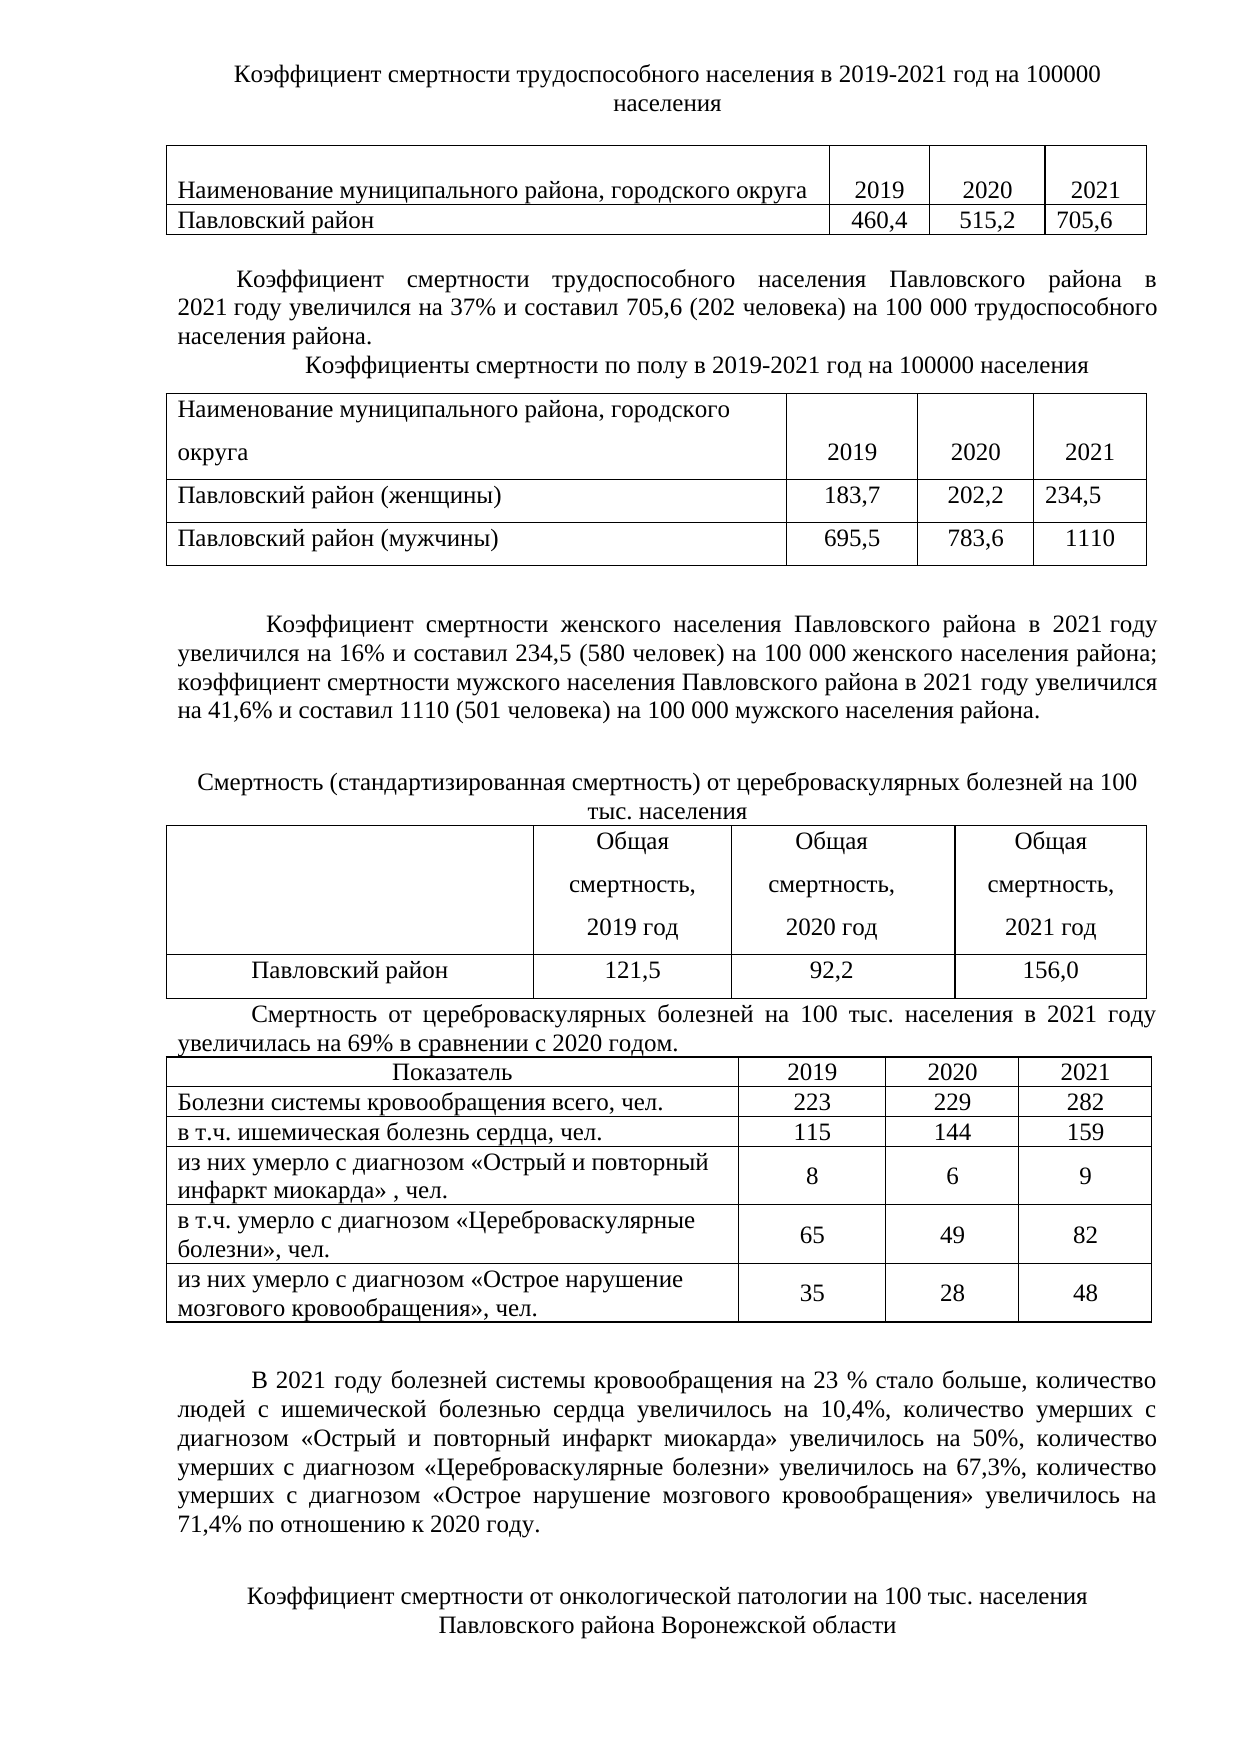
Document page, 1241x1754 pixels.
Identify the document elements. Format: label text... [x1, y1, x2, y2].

table_header 2019 [739, 1058, 885, 1086]
table_cell 159 [1019, 1117, 1151, 1146]
text Смертность от цереброваскулярных болезней на 100 тыс. населения в 2021 году увеличилась на 69% в сравнении с 2020 годом. [177, 999, 1157, 1056]
table_cell Павловский район (женщины) [167, 480, 786, 522]
table_header 2021 [1034, 394, 1146, 479]
table_cell 229 [886, 1087, 1018, 1116]
text Коэффициент смертности женского населения Павловского района в 2021 году увеличился на 16% и составил 234,5 (580 человек) на 100 000 женского населения района; коэффициент смертности мужского населения Павловского района в 2021 году увеличился на 41,6% и составил 1110 (501 человека) на 100 000 мужского населения района. [177, 609, 1157, 724]
table_header Показатель [167, 1058, 738, 1086]
table_cell 1110 [1034, 523, 1146, 565]
table_cell Павловский район [167, 205, 829, 234]
table_cell 115 [739, 1117, 885, 1146]
table_cell в т.ч. ишемическая болезнь сердца, чел. [167, 1117, 738, 1146]
table_cell 121,5 [534, 955, 731, 998]
table_cell из них умерло с диагнозом «Острое нарушение мозгового кровообращения», чел. [167, 1264, 738, 1321]
table_cell 35 [739, 1264, 885, 1321]
table_cell 223 [739, 1087, 885, 1116]
table_header Наименование муниципального района, городского округа [167, 394, 786, 479]
table_cell 28 [886, 1264, 1018, 1321]
table_cell 8 [739, 1147, 885, 1204]
table_header [167, 826, 533, 954]
table_header [931, 826, 954, 954]
table_cell 282 [1019, 1087, 1151, 1116]
table_cell 234,5 [1034, 480, 1146, 522]
table_cell Павловский район (мужчины) [167, 523, 786, 565]
table_cell 695,5 [787, 523, 917, 565]
text Коэффициент смертности трудоспособного населения Павловского района в 2021 году увеличился на 37% и составил 705,6 (202 человека) на 100 000 трудоспособного населения района. [177, 264, 1157, 350]
table_cell 48 [1019, 1264, 1151, 1321]
text Коэффициент смертности от онкологической патологии на 100 тыс. населения Павловского района Воронежской области [177, 1581, 1157, 1639]
text Смертность (стандартизированная смертность) от цереброваскулярных болезней на 100 тыс. населения [177, 767, 1157, 825]
table_cell 460,4 [830, 205, 929, 234]
table_cell 783,6 [918, 523, 1033, 565]
table_cell Павловский район [167, 955, 533, 998]
table_cell 65 [739, 1205, 885, 1263]
text Коэффициенты смертности по полу в 2019-2021 год на 100000 населения [177, 350, 1157, 379]
table_cell 705,6 [1046, 205, 1146, 234]
table_cell 49 [886, 1205, 1018, 1263]
table_cell 144 [886, 1117, 1018, 1146]
table_header 2019 [830, 146, 929, 204]
table_header Общая смертность, 2019 год [534, 826, 731, 954]
table_header 2019 [787, 394, 917, 479]
table_cell 183,7 [787, 480, 917, 522]
table_cell Болезни системы кровообращения всего, чел. [167, 1087, 738, 1116]
table_header Наименование муниципального района, городского округа [167, 146, 829, 204]
table_cell 202,2 [918, 480, 1033, 522]
table_cell 92,2 [732, 955, 931, 998]
text Коэффициент смертности трудоспособного населения в 2019-2021 год на 100000 населения [177, 59, 1157, 117]
table_cell 9 [1019, 1147, 1151, 1204]
table_header 2021 [1019, 1058, 1151, 1086]
table_cell 515,2 [930, 205, 1044, 234]
text В 2021 году болезней системы кровообращения на 23 % стало больше, количество людей с ишемической болезнью сердца увеличилось на 10,4%, количество умерших с диагнозом «Острый и повторный инфаркт миокарда» увеличилось на 50%, количество умерших с диагнозом «Цереброваскулярные болезни» увеличилось на 67,3%, количество умерших с диагнозом «Острое нарушение мозгового кровообращения» увеличилось на 71,4% по отношению к 2020 году. [177, 1366, 1157, 1538]
table_header 2020 [886, 1058, 1018, 1086]
table_cell в т.ч. умерло с диагнозом «Цереброваскулярные болезни», чел. [167, 1205, 738, 1263]
table_header Общая смертность, 2021 год [956, 826, 1146, 954]
table_cell 82 [1019, 1205, 1151, 1263]
table_cell из них умерло с диагнозом «Острый и повторный инфаркт миокарда» , чел. [167, 1147, 738, 1204]
table_header 2020 [930, 146, 1044, 204]
table_header 2021 [1046, 146, 1146, 204]
table_cell 156,0 [956, 955, 1146, 998]
table_header 2020 [918, 394, 1033, 479]
table_cell [931, 955, 954, 998]
table_header Общая смертность, 2020 год [732, 826, 931, 954]
table_cell 6 [886, 1147, 1018, 1204]
